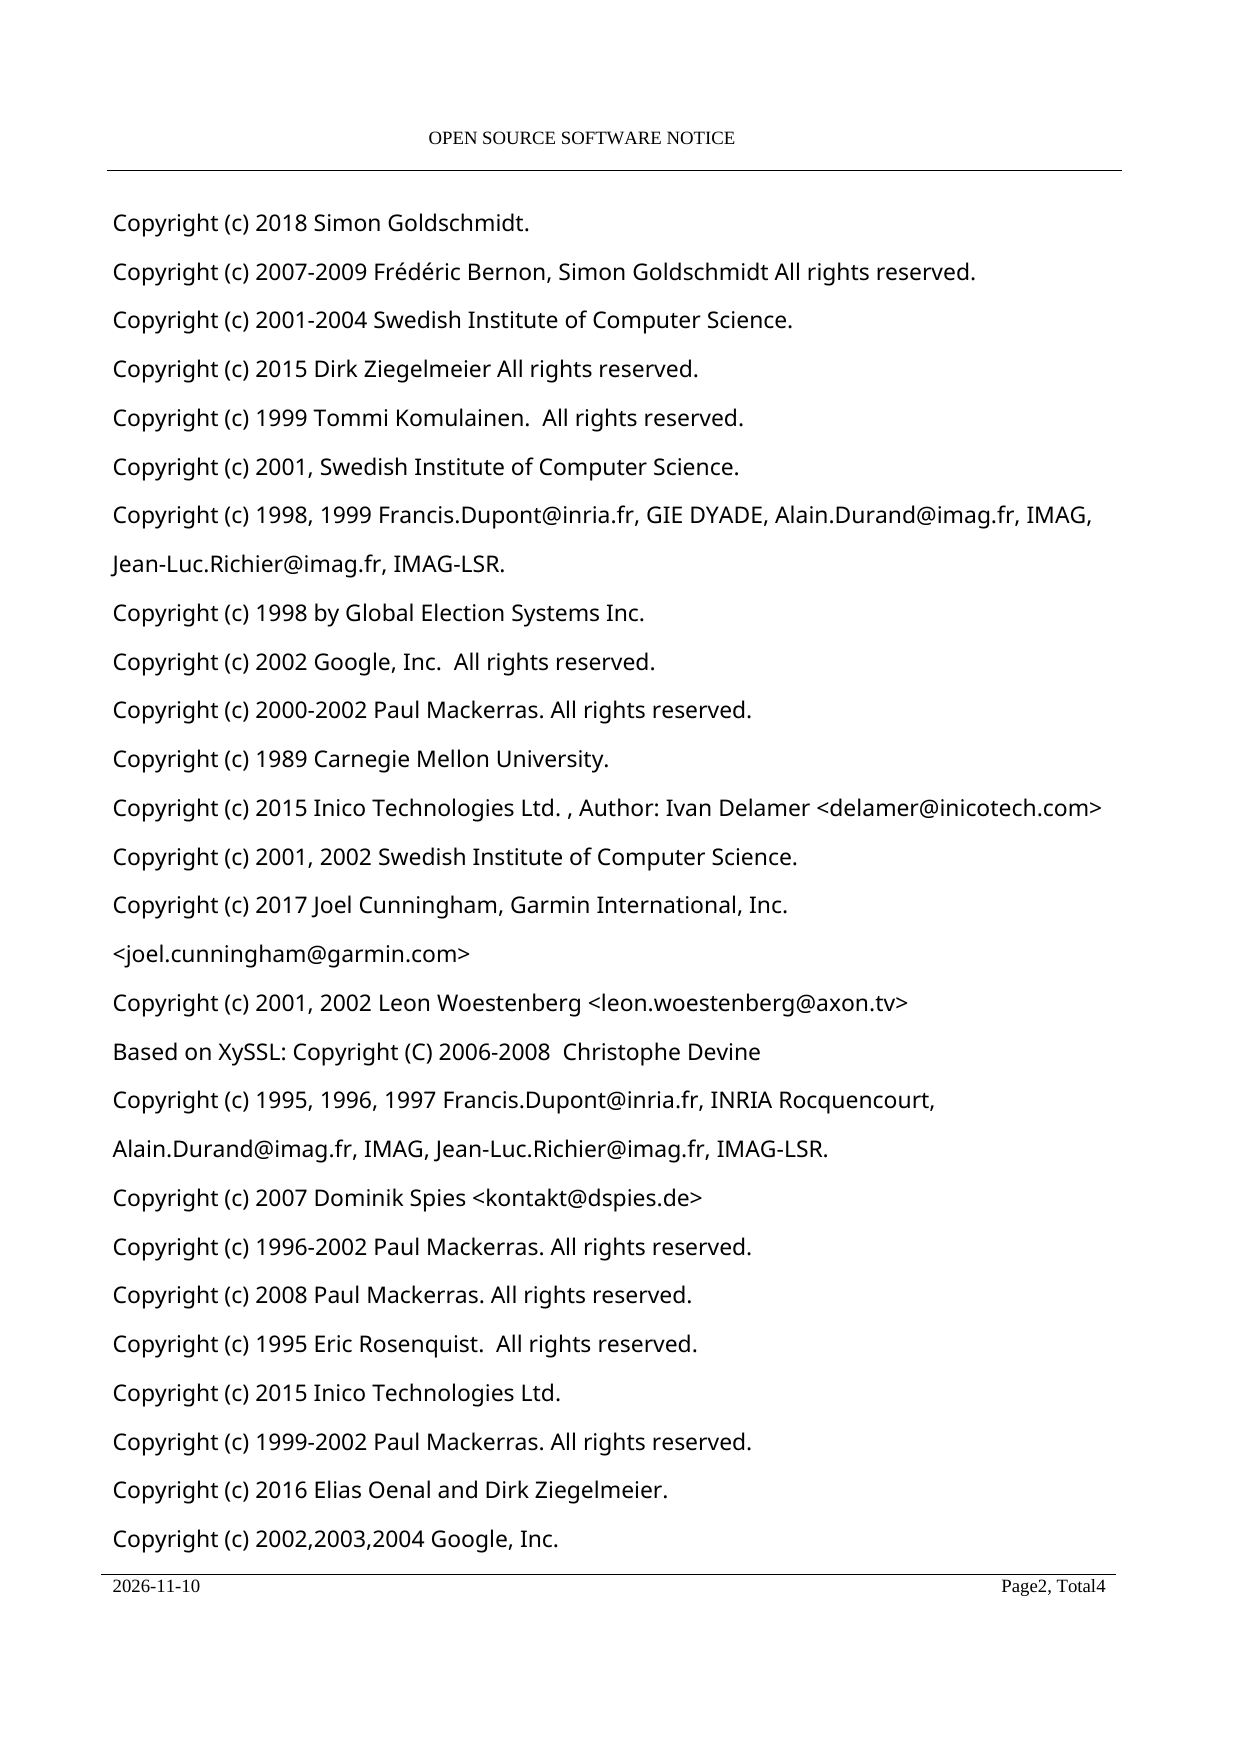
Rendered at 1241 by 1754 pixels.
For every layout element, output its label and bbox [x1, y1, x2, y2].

text [112, 206, 1128, 1555]
